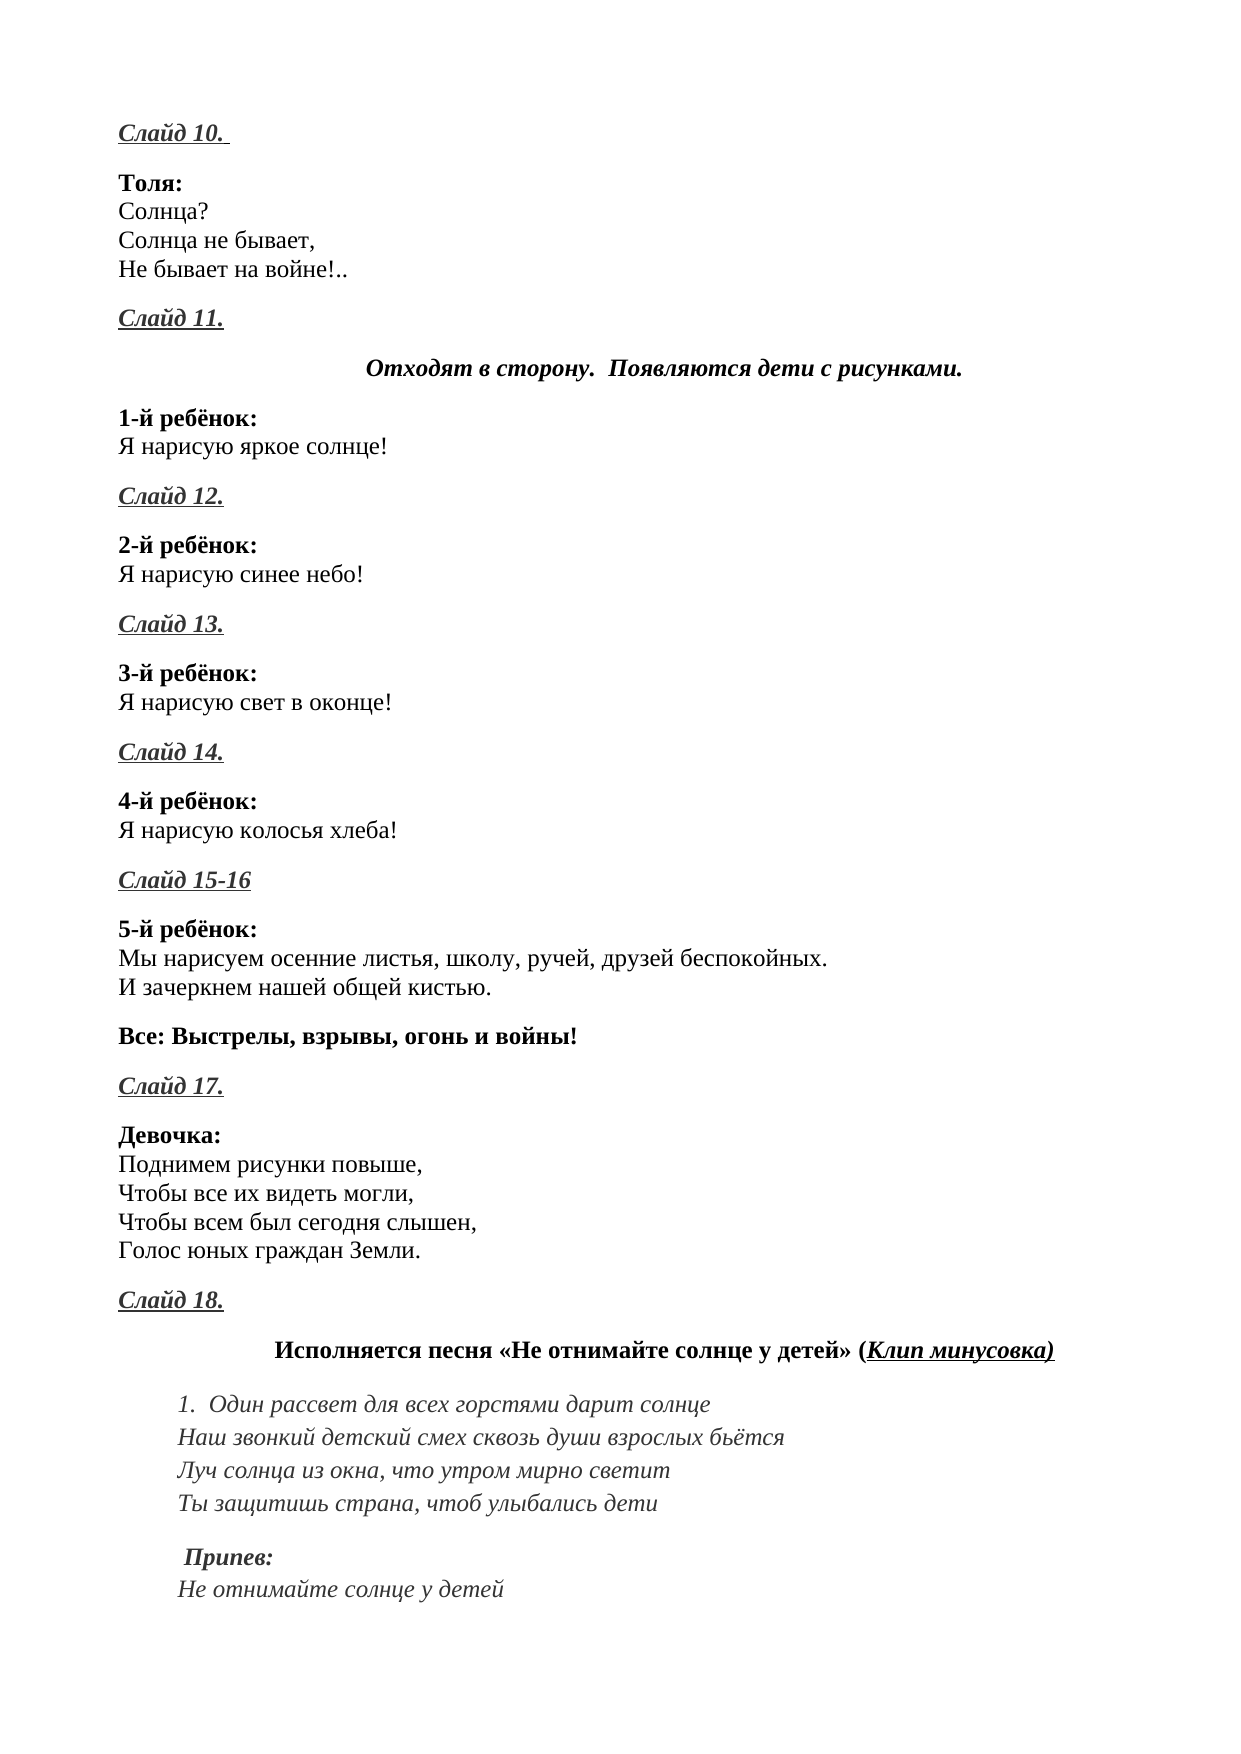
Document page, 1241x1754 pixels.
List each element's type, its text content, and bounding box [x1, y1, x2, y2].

text Слайд 10. [118, 118, 1152, 147]
text Девочка: Поднимем рисунки повыше, Чтобы все их видеть могли, Чтобы всем был сегодня слышен, Голос юных граждан Земли. [118, 1121, 1152, 1264]
text 4-й ребёнок: Я нарисую колосья хлеба! [118, 786, 1152, 844]
text Исполняется песня «Не отнимайте солнце у детей» (Клип минусовка) [177, 1335, 1152, 1363]
text Слайд 18. [118, 1285, 1152, 1314]
text Слайд 11. [118, 303, 1152, 332]
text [177, 1542, 1152, 1603]
text Слайд 14. [118, 737, 1152, 766]
text Все: Выстрелы, взрывы, огонь и войны! [118, 1021, 1152, 1050]
text Слайд 15-16 [118, 865, 1152, 893]
text 1-й ребёнок: Я нарисую яркое солнце! [118, 403, 1152, 460]
text Отходят в сторону. Появляются дети с рисунками. [177, 353, 1152, 382]
text Слайд 12. [118, 481, 1152, 510]
text Толя: Солнца? Солнца не бывает, Не бывает на войне!.. [118, 168, 1152, 283]
text 2-й ребёнок: Я нарисую синее небо! [118, 531, 1152, 588]
text 3-й ребёнок: Я нарисую свет в оконце! [118, 658, 1152, 716]
text Слайд 17. [118, 1071, 1152, 1100]
text 5-й ребёнок: Мы нарисуем осенние листья, школу, ручей, друзей беспокойных. И зачеркнем нашей общей кистью. [118, 914, 1152, 1001]
text 1. Один рассвет для всех горстями дарит солнце Наш звонкий детский смех сквозь души взрослых бьётся Луч солнца из окна, что утром мирно светит Ты защитишь страна, чтоб улыбались дети [177, 1389, 1152, 1516]
text Слайд 13. [118, 609, 1152, 638]
